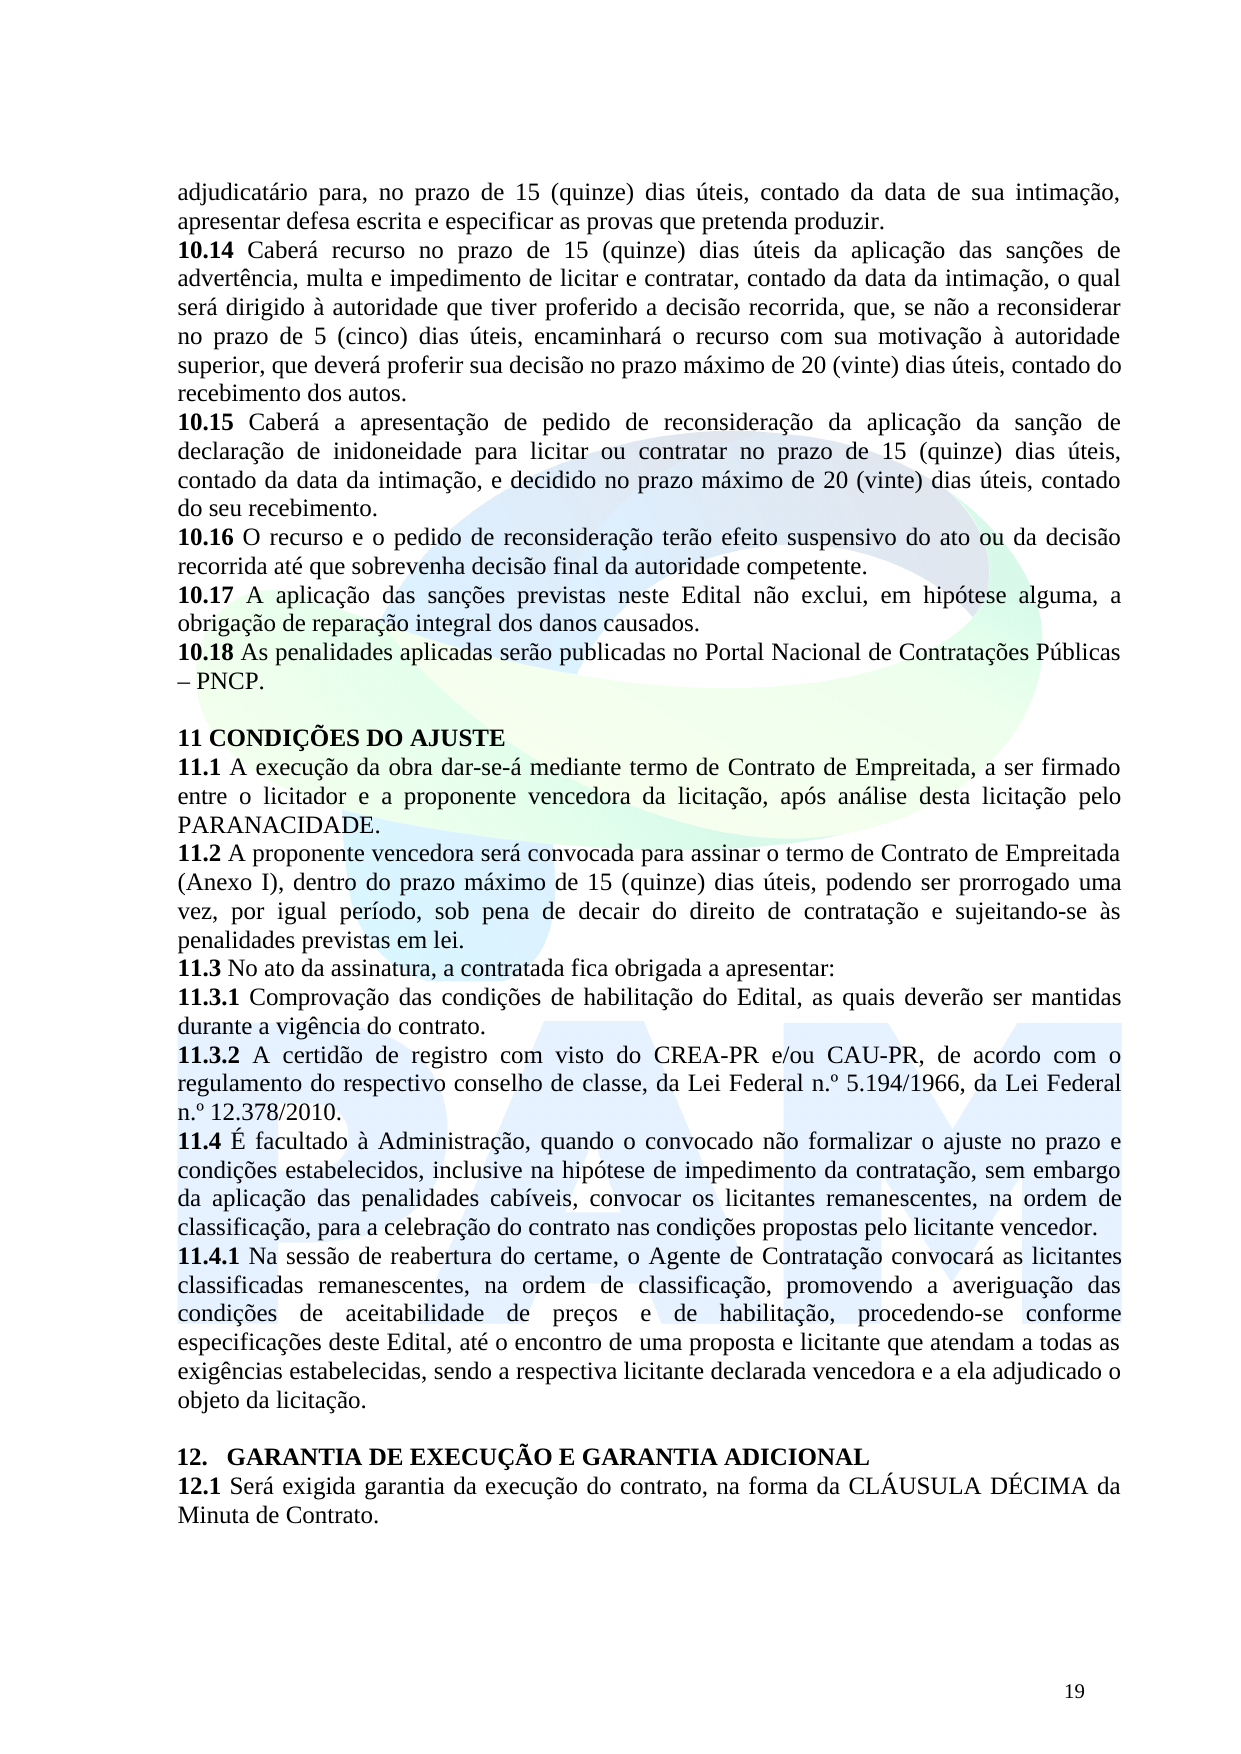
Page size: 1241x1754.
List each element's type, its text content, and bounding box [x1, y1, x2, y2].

text 11.3.1 Comprovação das condições de habilitação do Edital, as quais deverão ser mantidas durante a vigência do contrato. [177, 982, 1122, 1040]
text 11.2 A proponente vencedora será convocada para assinar o termo de Contrato de Empreitada (Anexo I), dentro do prazo máximo de 15 (quinze) dias úteis, podendo ser prorrogado uma vez, por igual período, sob pena de decair do direito de contratação e sujeitando-se às penalidades previstas em lei. [177, 838, 1122, 953]
text 11 CONDIÇÕES DO AJUSTE [177, 723, 1122, 752]
text 10.15 Caberá a apresentação de pedido de reconsideração da aplicação da sanção de declaração de inidoneidade para licitar ou contratar no prazo de 15 (quinze) dias úteis, contado da data da intimação, e decidido no prazo máximo de 20 (vinte) dias úteis, contado do seu recebimento. [177, 407, 1122, 522]
text 10.16 O recurso e o pedido de reconsideração terão efeito suspensivo do ato ou da decisão recorrida até que sobrevenha decisão final da autoridade competente. [177, 522, 1122, 580]
text 10.17 A aplicação das sanções previstas neste Edital não exclui, em hipótese alguma, a obrigação de reparação integral dos danos causados. [177, 580, 1122, 637]
text 10.18 As penalidades aplicadas serão publicadas no Portal Nacional de Contratações Públicas – PNCP. [177, 637, 1122, 695]
text 12.1 Será exigida garantia da execução do contrato, na forma da CLÁUSULA DÉCIMA da Minuta de Contrato. [177, 1471, 1122, 1528]
text 11.4.1 Na sessão de reabertura do certame, o Agente de Contratação convocará as licitantes classificadas remanescentes, na ordem de classificação, promovendo a averiguação das condições de aceitabilidade de preços e de habilitação, procedendo-se conforme especificações deste Edital, até o encontro de uma proposta e licitante que atendam a todas as exigências estabelecidas, sendo a respectiva licitante declarada vencedora e a ela adjudicado o objeto da licitação. [177, 1241, 1122, 1413]
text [177, 177, 1122, 235]
text 11.4 É facultado à Administração, quando o convocado não formalizar o ajuste no prazo e condições estabelecidos, inclusive na hipótese de impedimento da contratação, sem embargo da aplicação das penalidades cabíveis, convocar os licitantes remanescentes, na ordem de classificação, para a celebração do contrato nas condições propostas pelo licitante vencedor. [177, 1126, 1122, 1241]
text 11.3.2 A certidão de registro com visto do CREA-PR e/ou CAU-PR, de acordo com o regulamento do respectivo conselho de classe, da Lei Federal n.º 5.194/1966, da Lei Federal n.º 12.378/2010. [177, 1040, 1122, 1126]
text 11.1 A execução da obra dar-se-á mediante termo de Contrato de Empreitada, a ser firmado entre o licitador e a proponente vencedora da licitação, após análise desta licitação pelo PARANACIDADE. [177, 752, 1122, 838]
text 11.3 No ato da assinatura, a contratada fica obrigada a apresentar: [177, 953, 1122, 982]
text 10.14 Caberá recurso no prazo de 15 (quinze) dias úteis da aplicação das sanções de advertência, multa e impedimento de licitar e contratar, contado da data da intimação, o qual será dirigido à autoridade que tiver proferido a decisão recorrida, que, se não a reconsiderar no prazo de 5 (cinco) dias úteis, encaminhará o recurso com sua motivação à autoridade superior, que deverá proferir sua decisão no prazo máximo de 20 (vinte) dias úteis, contado do recebimento dos autos. [177, 235, 1122, 407]
text 12. GARANTIA DE EXECUÇÃO E GARANTIA ADICIONAL [176, 1442, 1122, 1471]
